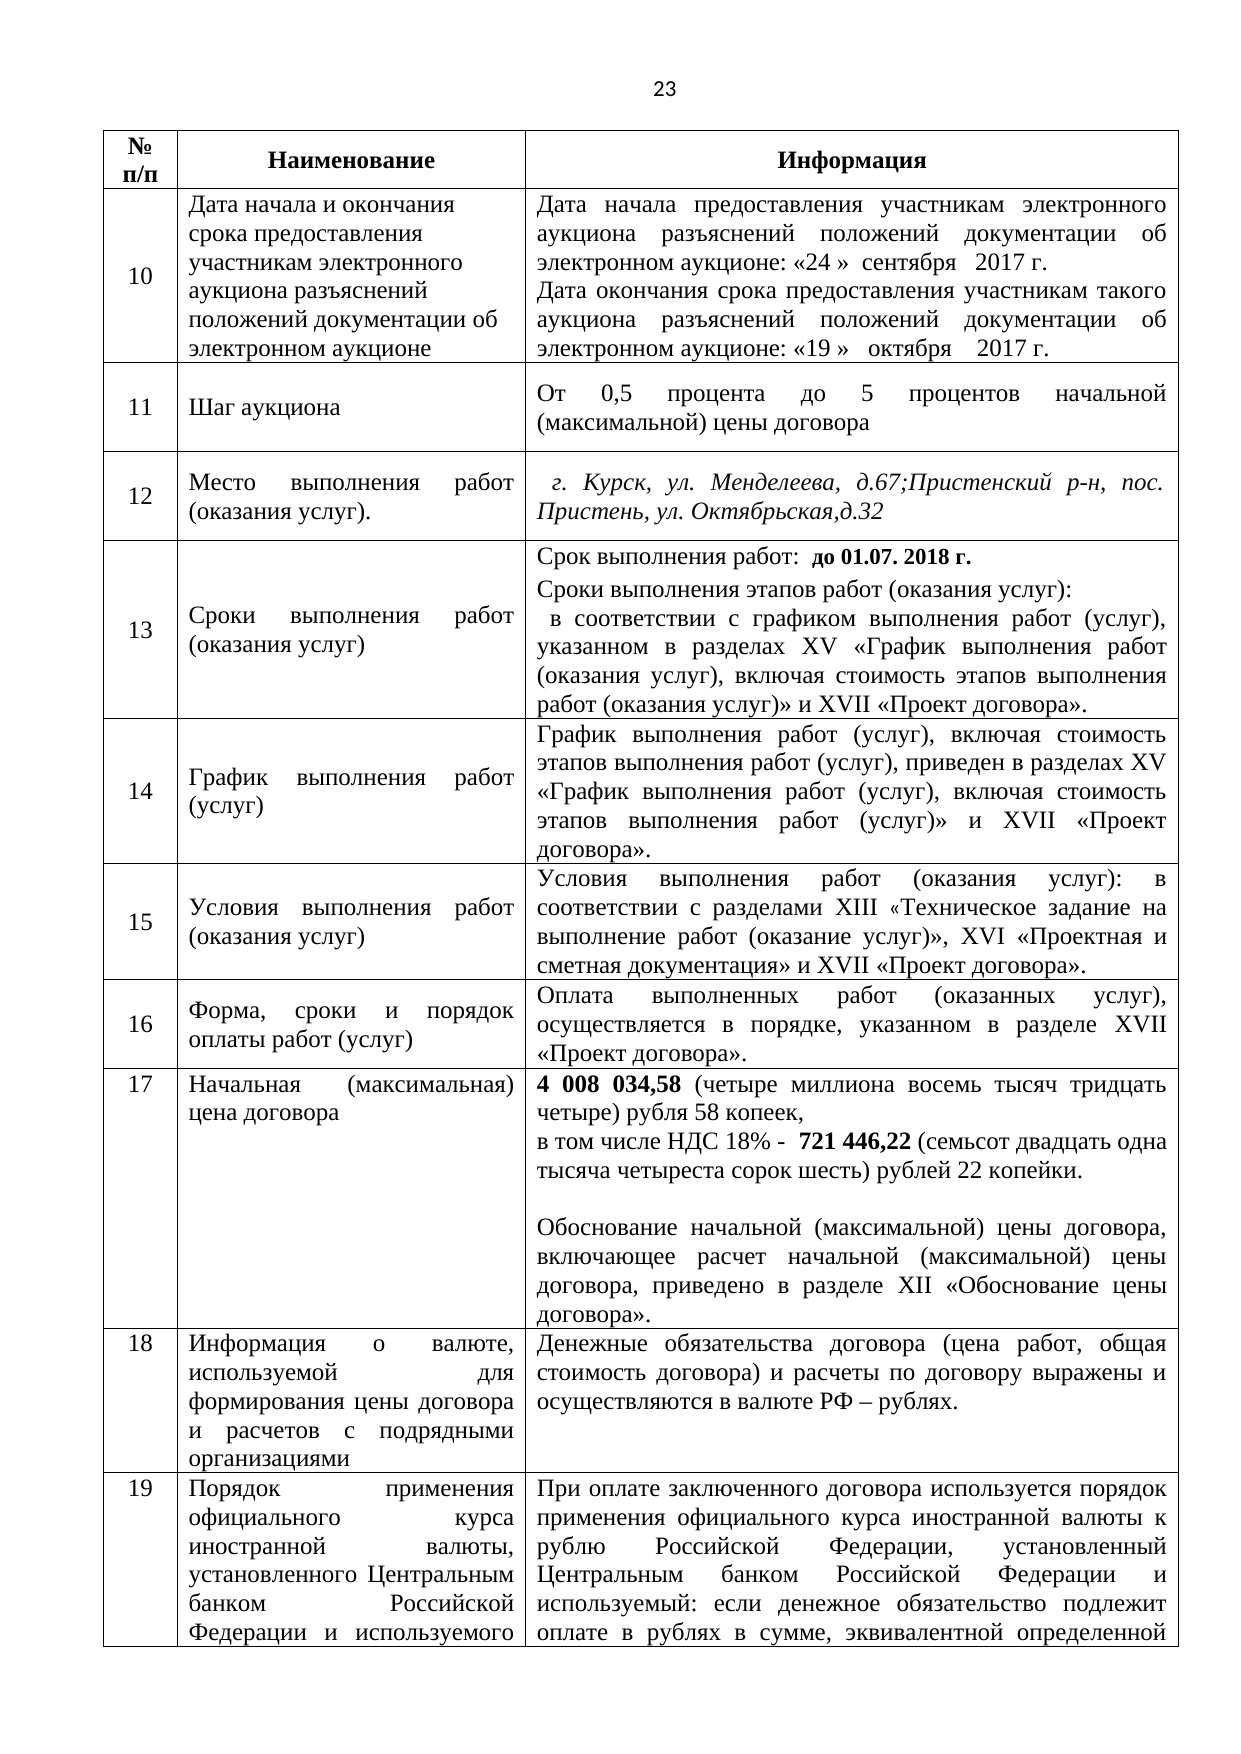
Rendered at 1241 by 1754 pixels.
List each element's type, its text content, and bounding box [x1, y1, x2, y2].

table_cell Оплата выполненных работ (оказанных услуг), осуществляется в порядке, указанном в разделе XVII «Проект договора». [526, 980, 1178, 1068]
table_cell Информация о валюте, используемой для формирования цены договора и расчетов с подрядными организациями [178, 1329, 525, 1472]
table_cell Место выполнения работ (оказания услуг). [178, 452, 525, 540]
table_cell График выполнения работ (услуг) [178, 719, 525, 862]
table_cell От 0,5 процента до 5 процентов начальной (максимальной) цены договора [526, 363, 1178, 451]
table_cell Форма, сроки и порядок оплаты работ (услуг) [178, 980, 525, 1068]
table_cell 17 [104, 1069, 177, 1327]
table_cell Дата начала и окончания срока предоставления участникам электронного аукциона разъяснений положений документации об электронном аукционе [178, 189, 525, 362]
table_cell Срок выполнения работ: до 01.07. 2018 г. Сроки выполнения этапов работ (оказания услуг): в соответствии с графиком выполнения работ (услуг), указанном в разделах XV «График выполнения работ (оказания услуг), включая стоимость этапов выполнения работ (оказания услуг)» и XVII «Проект договора». [526, 541, 1178, 718]
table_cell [526, 1473, 1178, 1646]
table_cell 18 [104, 1329, 177, 1472]
table_header Наименование [178, 131, 525, 188]
table_cell Условия выполнения работ (оказания услуг): в соответствии с разделами XIII «Техническое задание на выполнение работ (оказание услуг)», XVI «Проектная и сметная документация» и XVII «Проект договора». [526, 864, 1178, 979]
table_cell Дата начала предоставления участникам электронного аукциона разъяснений положений документации об электронном аукционе: «24 » сентября 2017 г. Дата окончания срока предоставления участникам такого аукциона разъяснений положений документации об электронном аукционе: «19 » октября 2017 г. [526, 189, 1178, 362]
table_header № п/п [104, 131, 177, 188]
table_cell 4 008 034,58 (четыре миллиона восемь тысяч тридцать четыре) рубля 58 копеек, в том числе НДС 18% - 721 446,22 (семьсот двадцать одна тысяча четыреста сорок шесть) рублей 22 копейки. Обоснование начальной (максимальной) цены договора, включающее расчет начальной (максимальной) цены договора, приведено в разделе XII «Обоснование цены договора». [526, 1069, 1178, 1327]
table_cell г. Курск, ул. Менделеева, д.67;Пристенский р-н, пос. Пристень, ул. Октябрьская,д.32 [526, 452, 1178, 540]
table_cell 13 [104, 541, 177, 718]
table_cell График выполнения работ (услуг), включая стоимость этапов выполнения работ (услуг), приведен в разделах XV «График выполнения работ (услуг), включая стоимость этапов выполнения работ (услуг)» и XVII «Проект договора». [526, 719, 1178, 862]
table_cell 14 [104, 719, 177, 862]
table_header Информация [526, 131, 1178, 188]
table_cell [178, 1473, 525, 1646]
table_cell Условия выполнения работ (оказания услуг) [178, 864, 525, 979]
table_cell 10 [104, 189, 177, 362]
table_cell 16 [104, 980, 177, 1068]
table_cell Денежные обязательства договора (цена работ, общая стоимость договора) и расчеты по договору выражены и осуществляются в валюте РФ – рублях. [526, 1329, 1178, 1472]
table_cell 15 [104, 864, 177, 979]
table_cell 12 [104, 452, 177, 540]
table_cell Начальная (максимальная) цена договора [178, 1069, 525, 1327]
table_cell Шаг аукциона [178, 363, 525, 451]
table_cell 11 [104, 363, 177, 451]
table_cell Сроки выполнения работ (оказания услуг) [178, 541, 525, 718]
table_cell 19 [104, 1473, 177, 1646]
